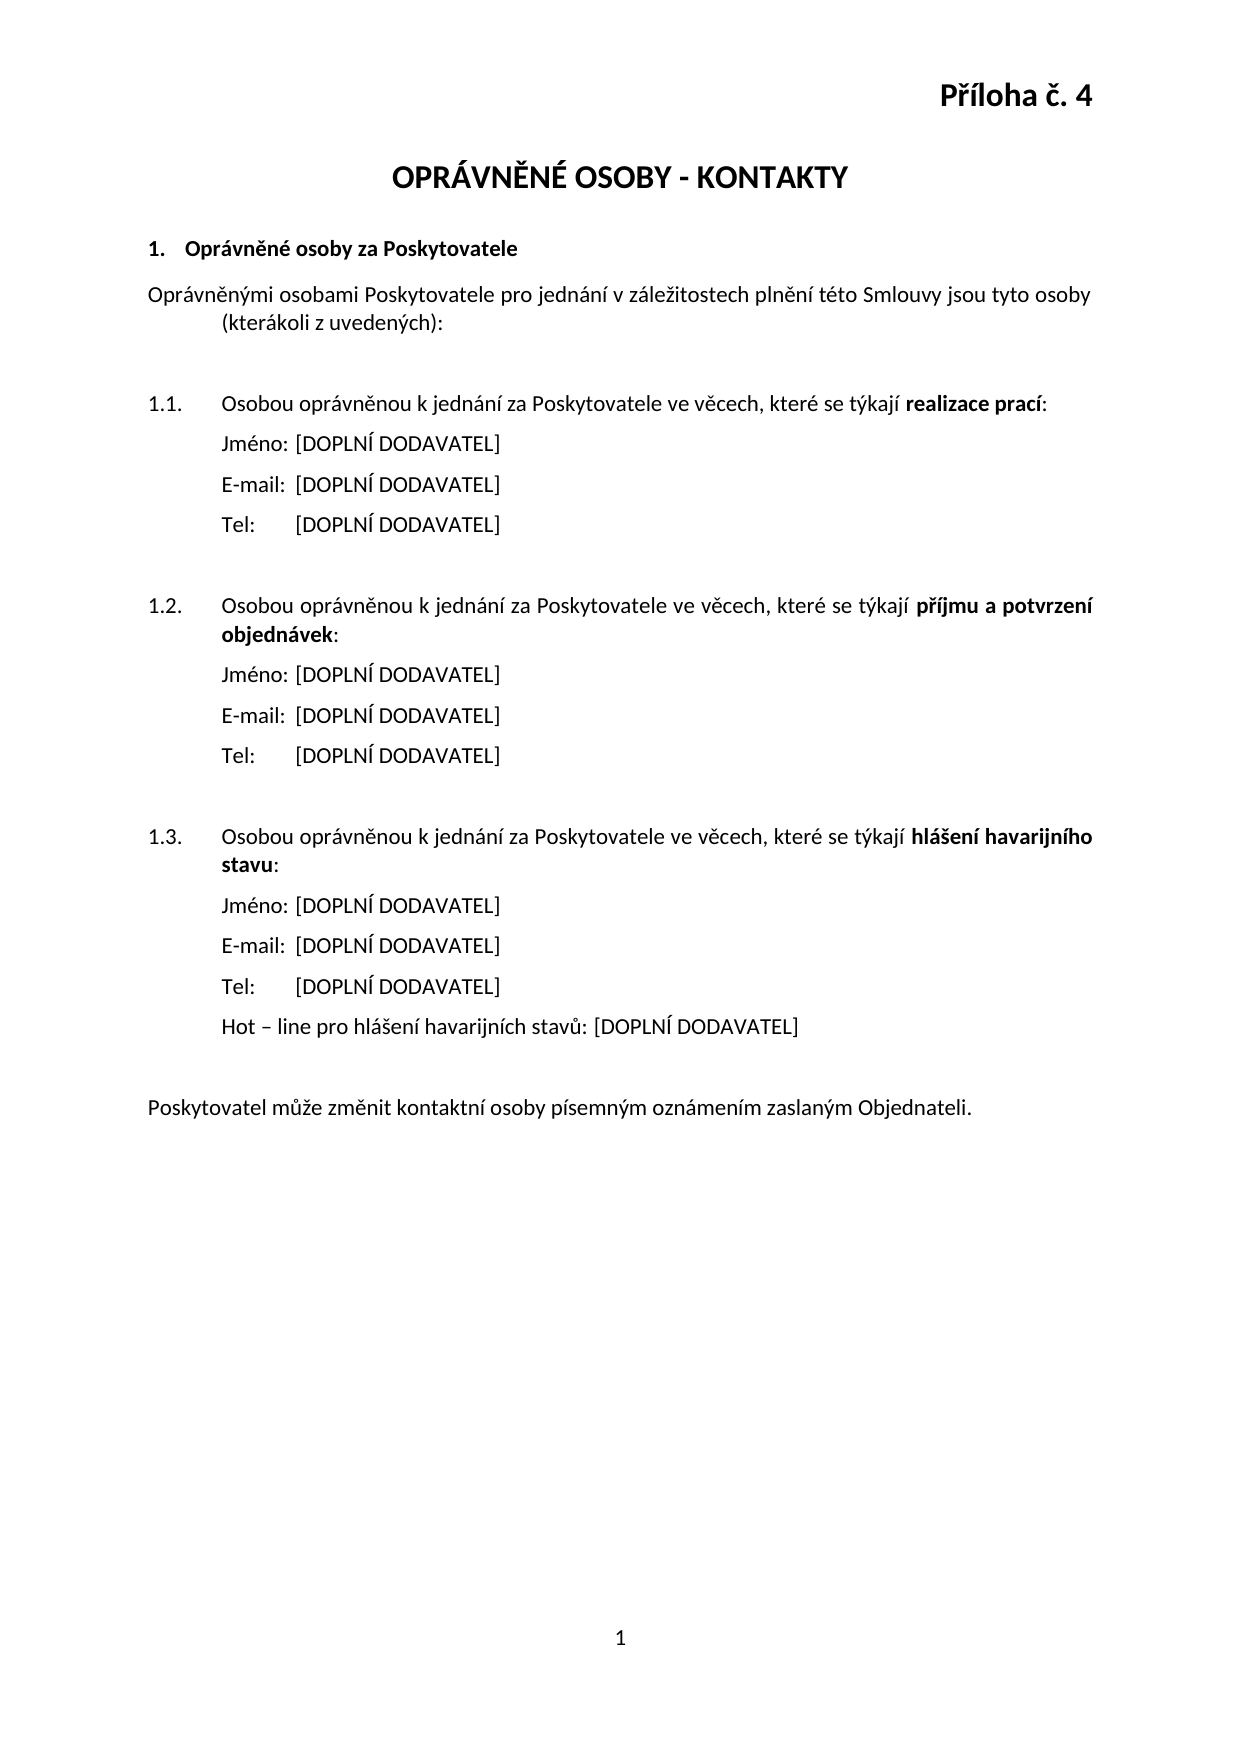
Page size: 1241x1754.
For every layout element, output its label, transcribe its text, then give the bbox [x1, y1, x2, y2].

text Oprávněné osoby za Poskytovatele [148, 234, 1093, 262]
list E-mail: [DOPLNÍ DODAVATEL] [221, 701, 1093, 729]
list Poskytovatel může změnit kontaktní osoby písemným oznámením zaslaným Objednateli. [148, 1093, 1093, 1121]
list Jméno: [DOPLNÍ DODAVATEL] [221, 891, 1093, 919]
list Hot – line pro hlášení havarijních stavů: [DOPLNÍ DODAVATEL] [221, 1012, 1093, 1040]
list Tel: [DOPLNÍ DODAVATEL] [221, 511, 1093, 539]
text Osobou oprávněnou k jednání za Poskytovatele ve věcech, které se týkají příjmu a potvrzení objednávek: [148, 592, 1093, 648]
text OPRÁVNĚNÉ OSOBY - KONTAKTY [148, 156, 1093, 196]
list Tel: [DOPLNÍ DODAVATEL] [221, 741, 1093, 769]
list Jméno: [DOPLNÍ DODAVATEL] [221, 660, 1093, 688]
list Jméno: [DOPLNÍ DODAVATEL] [221, 429, 1093, 458]
list E-mail: [DOPLNÍ DODAVATEL] [221, 931, 1093, 959]
list Oprávněnými osobami Poskytovatele pro jednání v záležitostech plnění této Smlouvy jsou tyto osoby (kterákoli z uvedených): [148, 280, 1093, 336]
list E-mail: [DOPLNÍ DODAVATEL] [221, 470, 1093, 498]
text Osobou oprávněnou k jednání za Poskytovatele ve věcech, které se týkají realizace prací: [148, 389, 1093, 417]
list Tel: [DOPLNÍ DODAVATEL] [221, 972, 1093, 1000]
text Osobou oprávněnou k jednání za Poskytovatele ve věcech, které se týkají hlášení havarijního stavu: [148, 822, 1093, 878]
